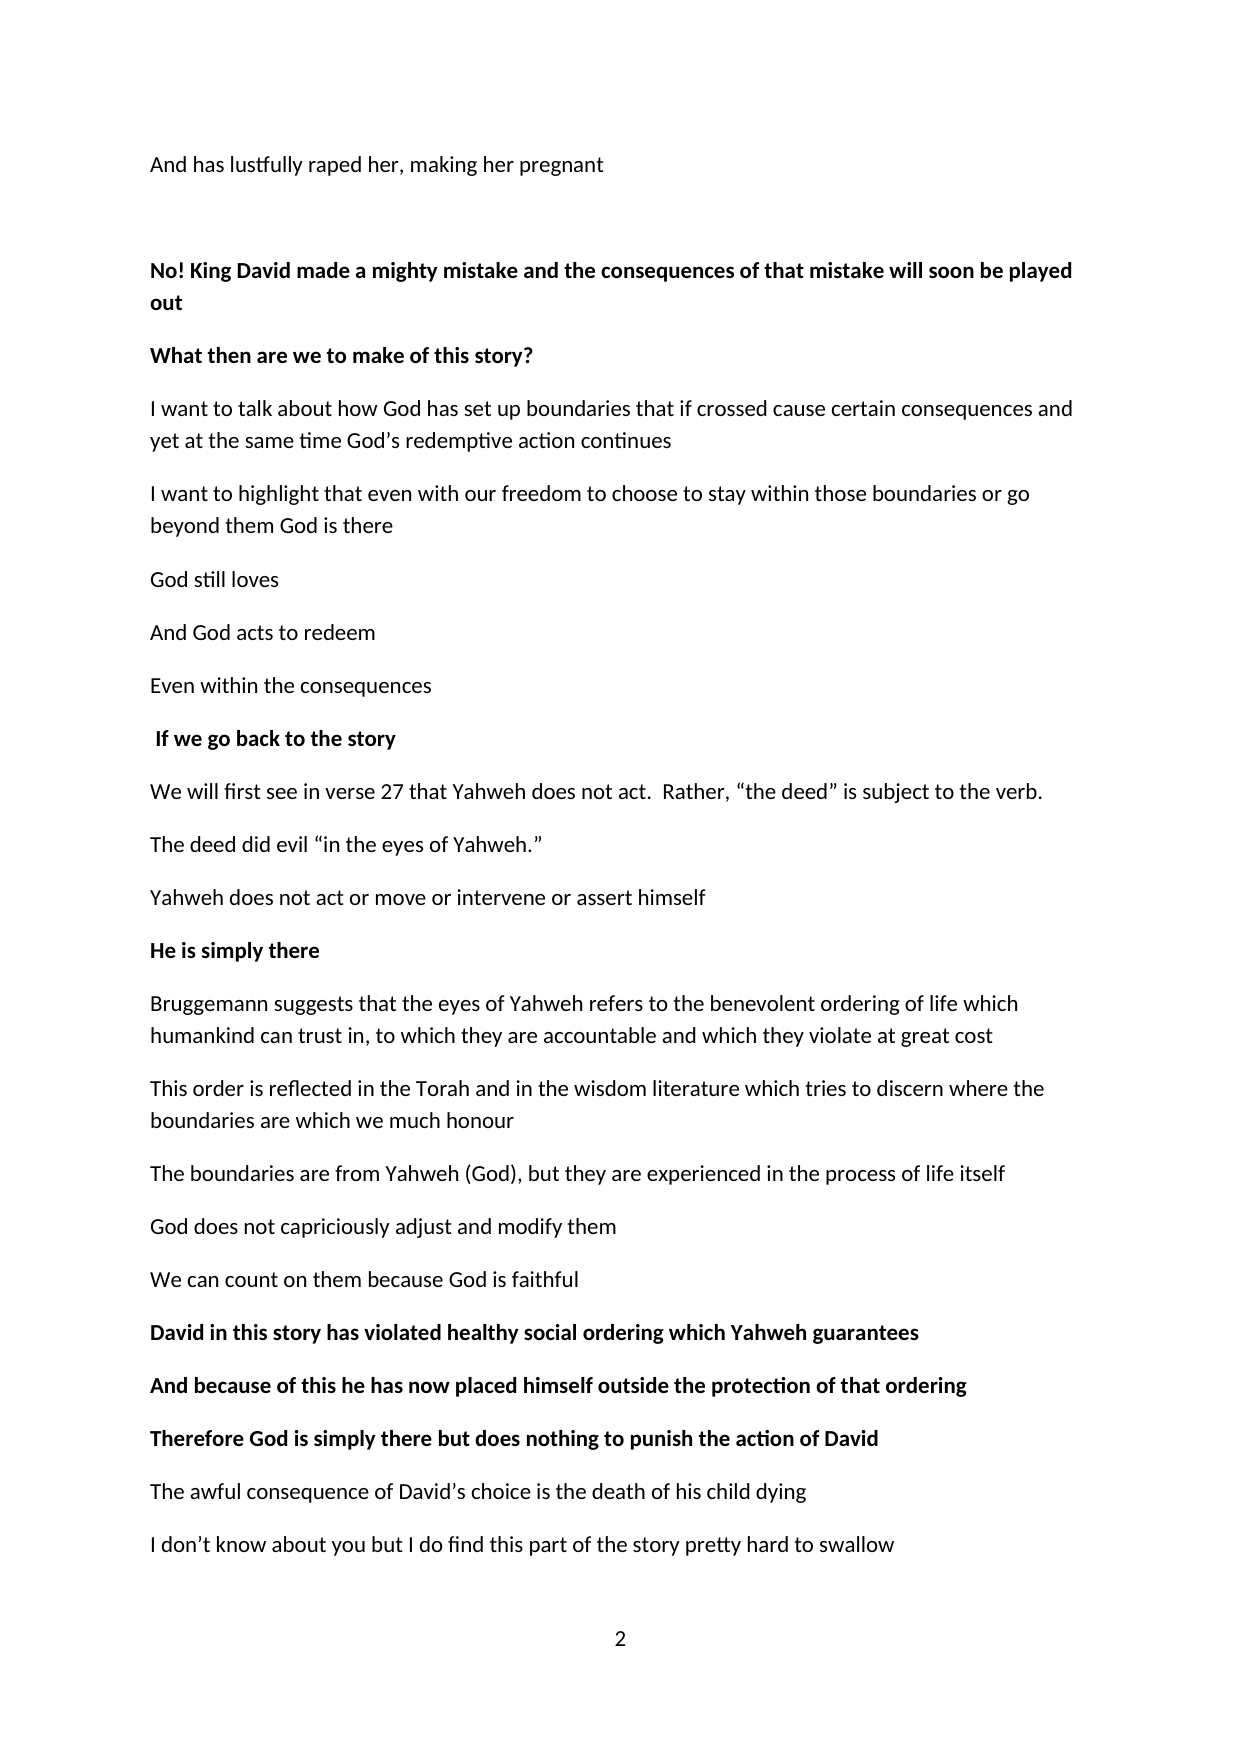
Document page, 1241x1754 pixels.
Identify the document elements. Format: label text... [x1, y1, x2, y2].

text Bruggemann suggests that the eyes of Yahweh refers to the benevolent ordering of life which humankind can trust in, to which they are accountable and which they violate at great cost [150, 989, 1090, 1049]
text No! King David made a mighty mistake and the consequences of that mistake will soon be played out [150, 256, 1090, 316]
text God still loves [150, 565, 1090, 593]
text If we go back to the story [150, 724, 1090, 752]
text Yahweh does not act or move or intervene or assert himself [150, 883, 1090, 911]
text Therefore God is simply there but does nothing to punish the action of David [150, 1424, 1090, 1452]
text God does not capriciously adjust and modify them [150, 1212, 1090, 1240]
text This order is reflected in the Torah and in the wisdom literature which tries to discern where the boundaries are which we much honour [150, 1074, 1090, 1134]
text We can count on them because God is faithful [150, 1265, 1090, 1293]
text What then are we to make of this story? [150, 341, 1090, 369]
text I want to highlight that even with our freedom to choose to stay within those boundaries or go beyond them God is there [150, 479, 1090, 540]
text Even within the consequences [150, 671, 1090, 699]
text He is simply there [150, 936, 1090, 964]
text David in this story has violated healthy social ordering which Yahweh guarantees [150, 1318, 1090, 1346]
text I want to talk about how God has set up boundaries that if crossed cause certain consequences and yet at the same time God’s redemptive action continues [150, 394, 1090, 454]
text The deed did evil “in the eyes of Yahweh.” [150, 830, 1090, 858]
text And has lustfully raped her, making her pregnant [150, 150, 1090, 178]
text We will first see in verse 27 that Yahweh does not act. Rather, “the deed” is subject to the verb. [150, 777, 1090, 805]
text The boundaries are from Yahweh (God), but they are experienced in the process of life itself [150, 1159, 1090, 1187]
text I don’t know about you but I do find this part of the story pretty hard to swallow [150, 1530, 1090, 1558]
text And God acts to redeem [150, 618, 1090, 646]
text The awful consequence of David’s choice is the death of his child dying [150, 1477, 1090, 1505]
text And because of this he has now placed himself outside the protection of that ordering [150, 1371, 1090, 1399]
